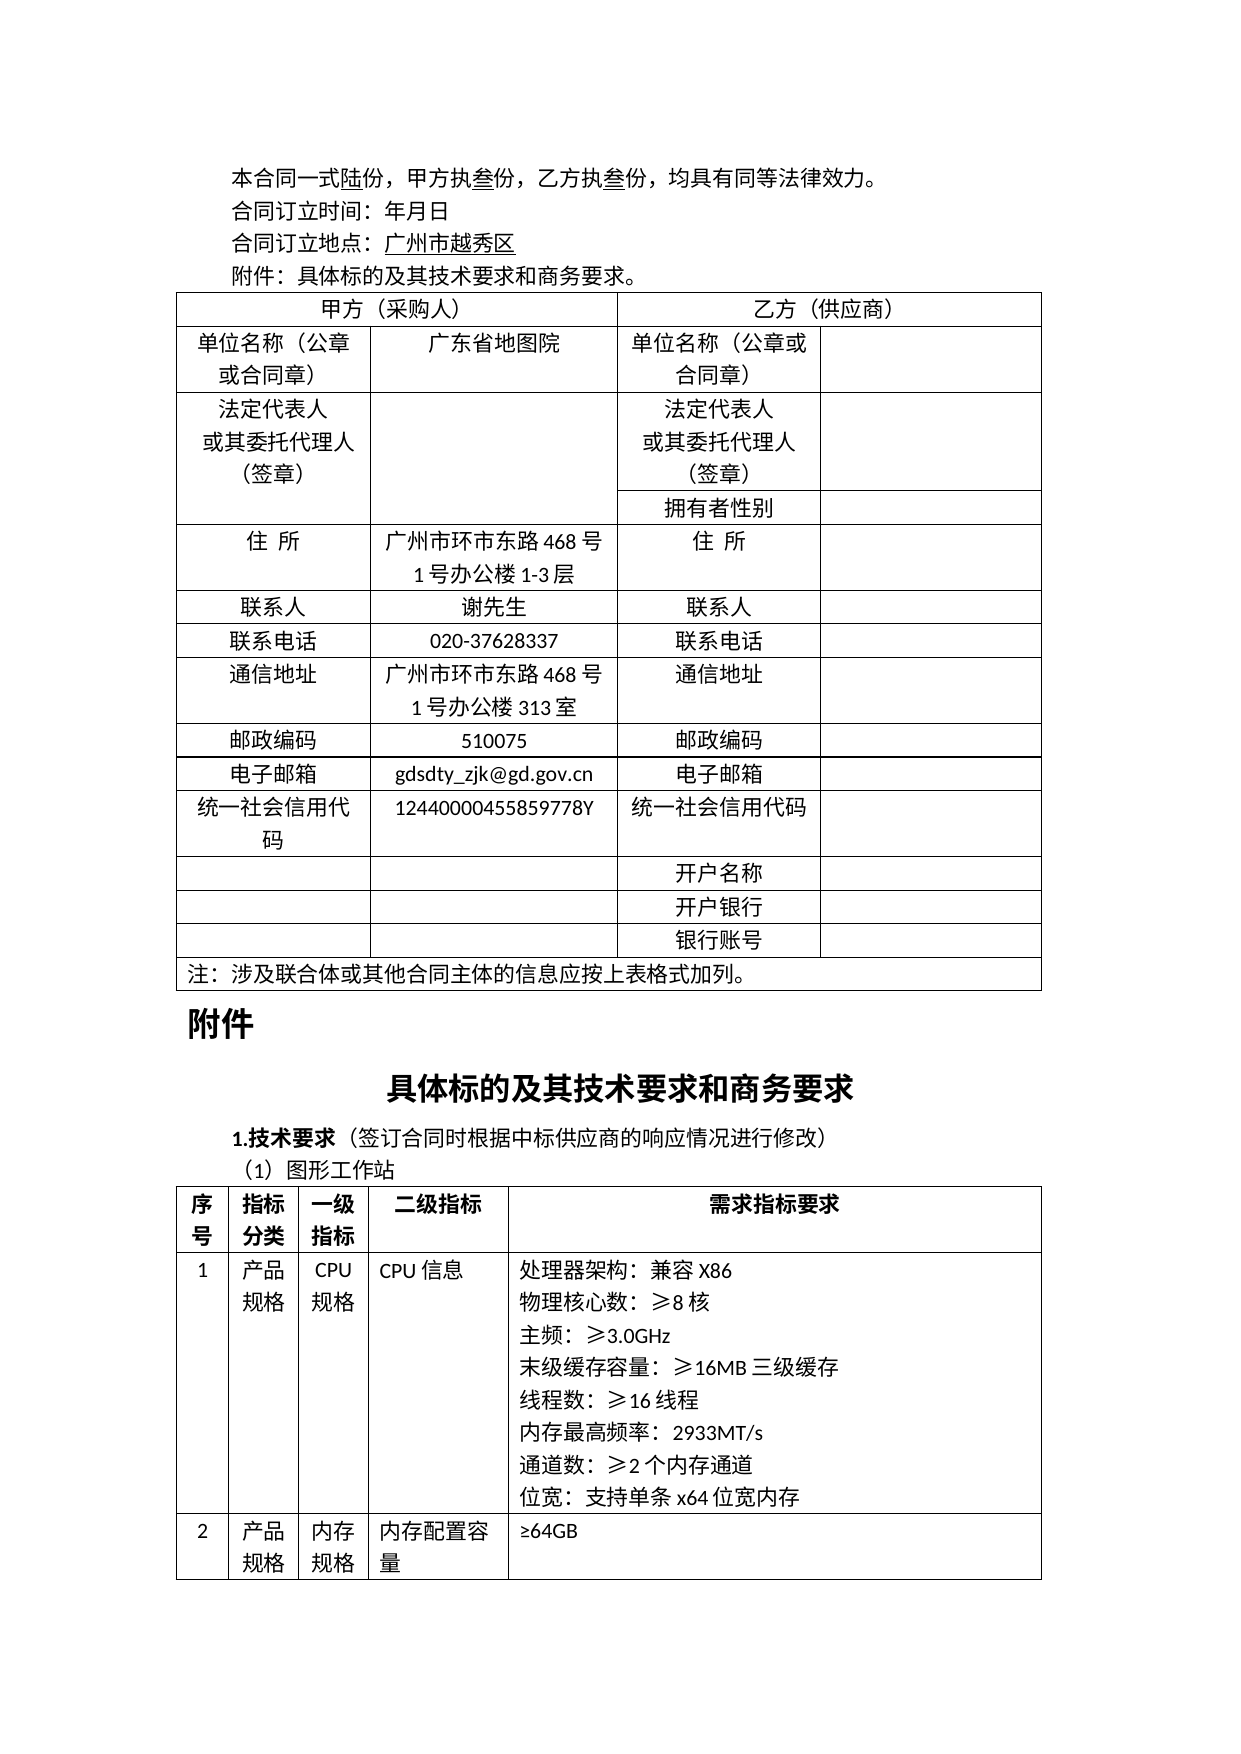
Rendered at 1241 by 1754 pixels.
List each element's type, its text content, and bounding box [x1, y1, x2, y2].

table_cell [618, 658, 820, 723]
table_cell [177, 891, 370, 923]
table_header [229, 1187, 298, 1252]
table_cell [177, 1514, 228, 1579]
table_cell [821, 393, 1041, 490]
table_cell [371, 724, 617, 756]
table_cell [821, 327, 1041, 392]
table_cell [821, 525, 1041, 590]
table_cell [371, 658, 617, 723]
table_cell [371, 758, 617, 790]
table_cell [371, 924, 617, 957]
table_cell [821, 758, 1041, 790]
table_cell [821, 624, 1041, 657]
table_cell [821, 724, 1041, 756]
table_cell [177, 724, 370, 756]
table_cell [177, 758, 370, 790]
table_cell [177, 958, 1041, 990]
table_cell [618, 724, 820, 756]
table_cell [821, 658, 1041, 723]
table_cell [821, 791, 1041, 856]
text （1）图形工作站 [187, 1154, 1053, 1186]
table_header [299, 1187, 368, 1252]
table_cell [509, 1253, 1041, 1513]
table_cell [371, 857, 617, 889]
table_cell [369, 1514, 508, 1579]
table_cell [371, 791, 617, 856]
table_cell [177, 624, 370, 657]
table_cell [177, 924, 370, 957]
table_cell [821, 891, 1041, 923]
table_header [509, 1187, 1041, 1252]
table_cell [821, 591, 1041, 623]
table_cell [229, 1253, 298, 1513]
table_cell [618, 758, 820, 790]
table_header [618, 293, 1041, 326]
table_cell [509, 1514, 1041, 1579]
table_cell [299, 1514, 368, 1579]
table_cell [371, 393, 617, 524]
text 附件 [187, 991, 1053, 1056]
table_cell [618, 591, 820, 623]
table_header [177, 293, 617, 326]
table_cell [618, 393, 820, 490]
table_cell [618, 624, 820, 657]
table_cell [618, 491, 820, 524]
text 附件：具体标的及其技术要求和商务要求。 [187, 259, 1053, 292]
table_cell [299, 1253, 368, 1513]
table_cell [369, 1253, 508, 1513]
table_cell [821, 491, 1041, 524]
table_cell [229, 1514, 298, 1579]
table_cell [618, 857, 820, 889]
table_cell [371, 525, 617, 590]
text 合同订立地点：广州市越秀区 [187, 227, 1053, 259]
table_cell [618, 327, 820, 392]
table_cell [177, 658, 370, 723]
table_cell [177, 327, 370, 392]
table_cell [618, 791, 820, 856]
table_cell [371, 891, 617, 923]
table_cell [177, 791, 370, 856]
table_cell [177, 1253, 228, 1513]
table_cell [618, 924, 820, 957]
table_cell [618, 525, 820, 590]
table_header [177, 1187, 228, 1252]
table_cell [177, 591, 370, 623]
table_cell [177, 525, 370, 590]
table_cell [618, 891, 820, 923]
text 具体标的及其技术要求和商务要求 [187, 1056, 1053, 1121]
text 1.技术要求（签订合同时根据中标供应商的响应情况进行修改） [187, 1121, 1053, 1154]
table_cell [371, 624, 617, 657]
text 本合同一式陆份，甲方执叁份，乙方执叁份，均具有同等法律效力。 [187, 162, 1053, 194]
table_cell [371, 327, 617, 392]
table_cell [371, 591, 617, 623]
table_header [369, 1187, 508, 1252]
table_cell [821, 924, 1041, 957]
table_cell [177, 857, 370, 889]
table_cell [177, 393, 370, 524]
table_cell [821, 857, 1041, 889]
text 合同订立时间：年月日 [187, 194, 1053, 227]
